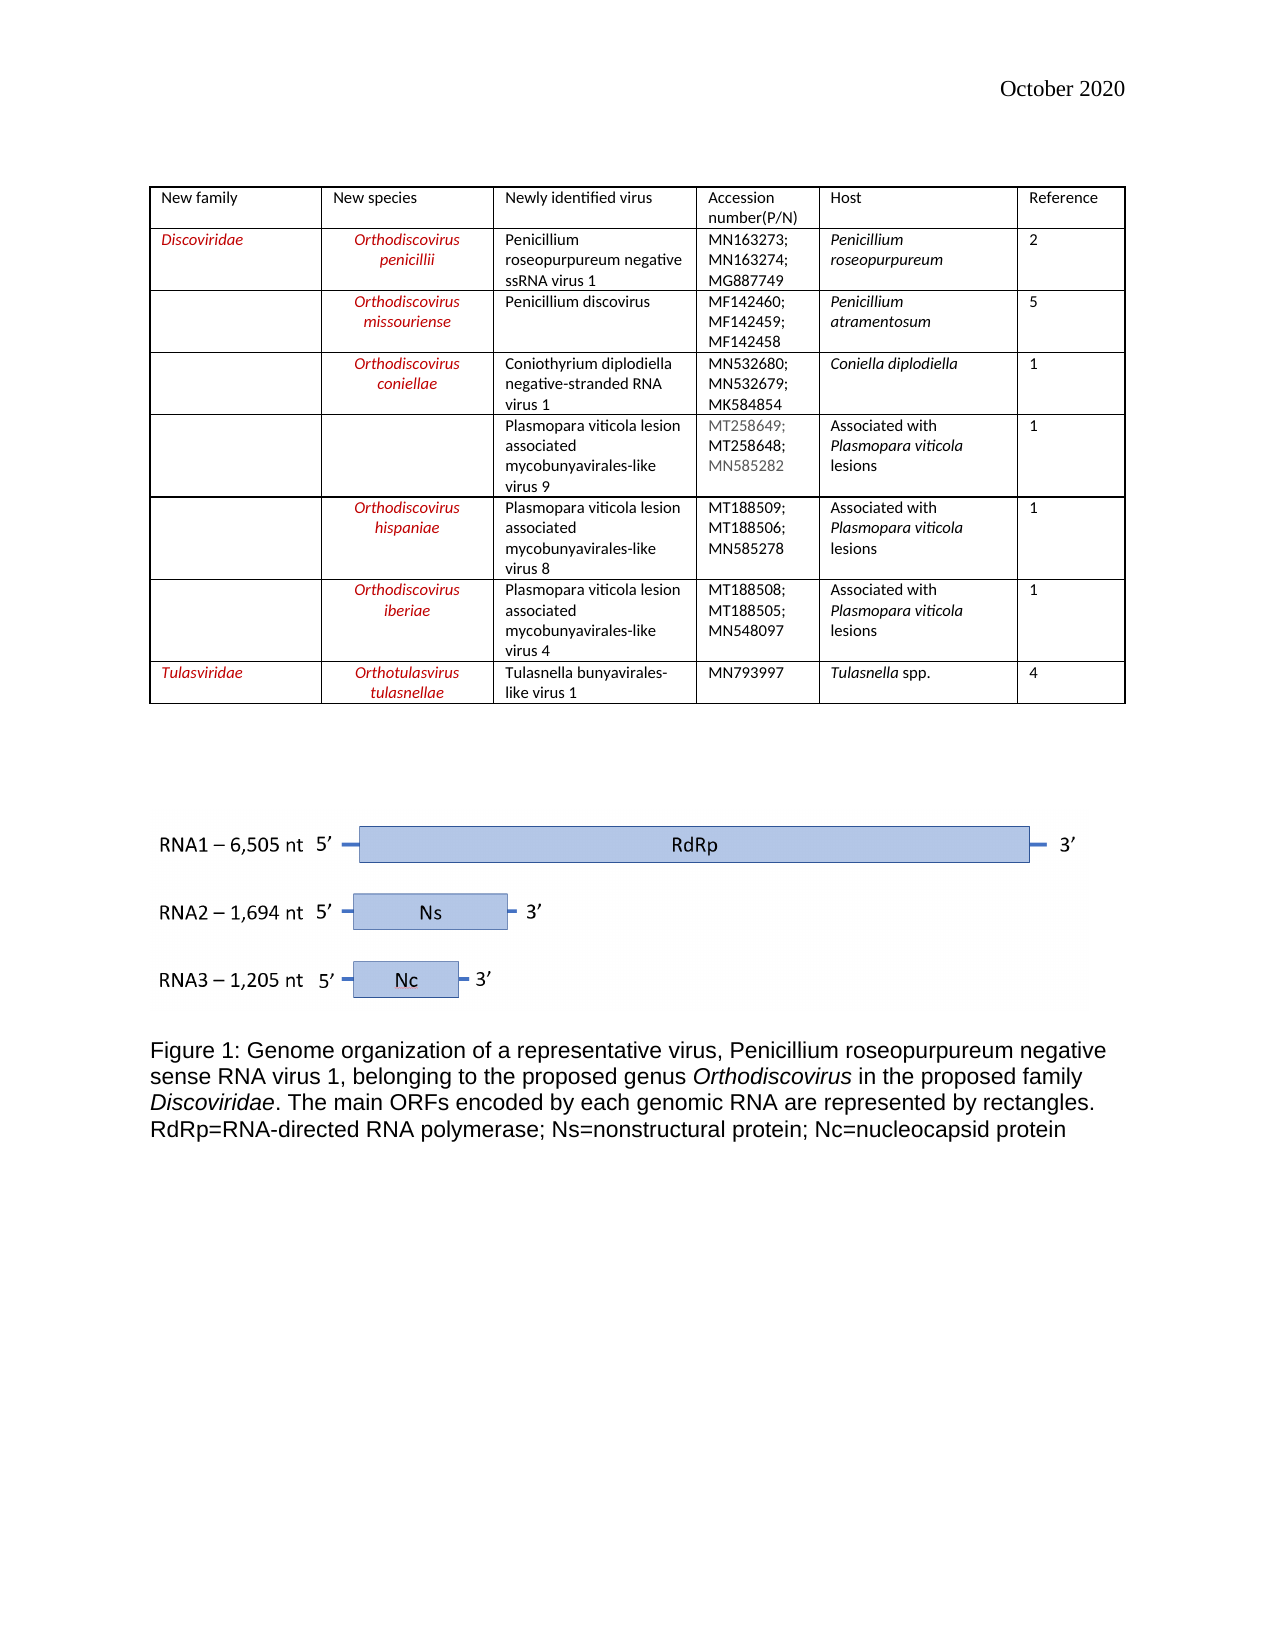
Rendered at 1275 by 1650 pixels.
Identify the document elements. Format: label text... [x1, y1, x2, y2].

table_cell Coniella diplodiella [820, 353, 1017, 414]
table_cell Penicillium roseopurpureum [820, 229, 1017, 290]
table_cell 4 [1018, 662, 1124, 703]
table_cell 1 [1018, 353, 1124, 414]
table_cell Associated with Plasmopara viticola lesions [820, 498, 1017, 579]
table_cell Associated with Plasmopara viticola lesions [820, 580, 1017, 661]
table_header Host [820, 188, 1017, 228]
table_cell 1 [1018, 498, 1124, 579]
table_cell [151, 498, 321, 579]
table_cell [151, 580, 321, 661]
table_cell MN793997 [697, 662, 819, 703]
table_cell MN163273; MN163274; MG887749 [697, 229, 819, 290]
table_cell [151, 415, 321, 496]
table_cell Penicillium atramentosum [820, 291, 1017, 352]
table_cell [151, 291, 321, 352]
table_cell Associated with Plasmopara viticola lesions [820, 415, 1017, 496]
table_cell MN532680; MN532679; MK584854 [697, 353, 819, 414]
table_header New species [322, 188, 493, 228]
table_cell Plasmopara viticola lesion associated mycobunyavirales-like virus 8 [494, 498, 696, 579]
table_cell [151, 353, 321, 414]
table_cell Penicillium discovirus [494, 291, 696, 352]
table_cell Plasmopara viticola lesion associated mycobunyavirales-like virus 4 [494, 580, 696, 661]
table_cell Orthodiscovirus penicillii [322, 229, 493, 290]
table_header Accession number(P/N) [697, 188, 819, 228]
table_header Reference [1018, 188, 1124, 228]
table_header New family [151, 188, 321, 228]
table_cell Orthodiscovirus iberiae [322, 580, 493, 661]
table_cell Penicillium roseopurpureum negative ssRNA virus 1 [494, 229, 696, 290]
table_cell Orthodiscovirus coniellae [322, 353, 493, 414]
table_cell 5 [1018, 291, 1124, 352]
table_cell Tulasnella bunyavirales-like virus 1 [494, 662, 696, 703]
table_cell MF142460; MF142459; MF142458 [697, 291, 819, 352]
table_cell Plasmopara viticola lesion associated mycobunyavirales-like virus 9 [494, 415, 696, 496]
table_cell Tulasnella spp. [820, 662, 1017, 703]
table_cell Orthodiscovirus missouriense [322, 291, 493, 352]
table_cell 1 [1018, 415, 1124, 496]
table_cell MT188509; MT188506; MN585278 [697, 498, 819, 579]
table_cell [322, 415, 493, 496]
table_cell MT258649; MT258648; MN585282 [697, 415, 819, 496]
table_cell 2 [1018, 229, 1124, 290]
picture [150, 809, 1089, 1011]
table_cell Orthodiscovirus hispaniae [322, 498, 493, 579]
table_cell Discoviridae [151, 229, 321, 290]
table_cell Tulasviridae [151, 662, 321, 703]
table_header Newly identified virus [494, 188, 696, 228]
table_cell Coniothyrium diplodiella negative-stranded RNA virus 1 [494, 353, 696, 414]
table_cell 1 [1018, 580, 1124, 661]
text Figure 1: Genome organization of a representative virus, Penicillium roseopurpureum negative sense RNA virus 1, belonging to the proposed genus Orthodiscovirus in the proposed family Discoviridae. The main ORFs encoded by each genomic RNA are represented by rectangles. RdRp=RNA-directed RNA polymerase; Ns=nonstructural protein; Nc=nucleocapsid protein [150, 1037, 1125, 1142]
table_cell MT188508; MT188505; MN548097 [697, 580, 819, 661]
table_cell Orthotulasvirus tulasnellae [322, 662, 493, 703]
